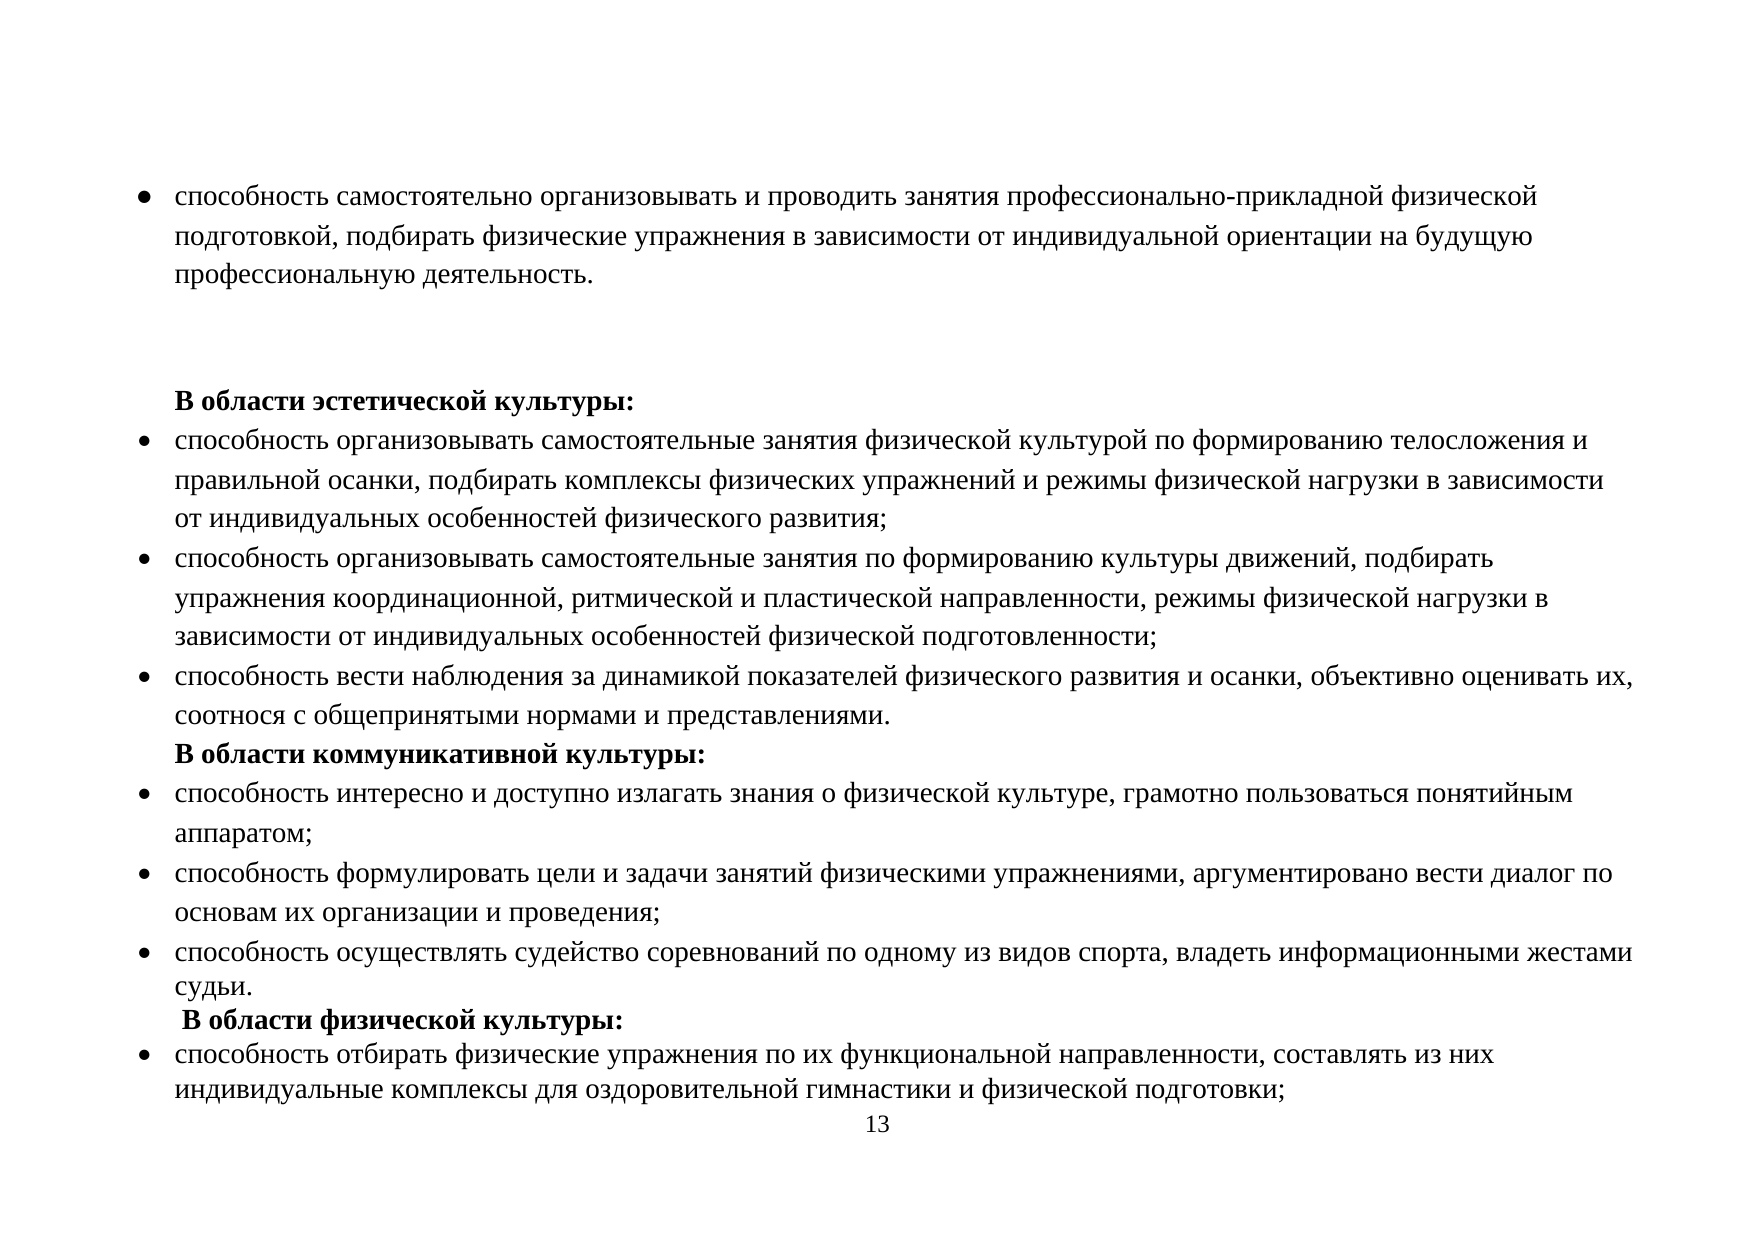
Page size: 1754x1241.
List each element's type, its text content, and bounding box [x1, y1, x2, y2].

list В области эстетической культуры: [174, 383, 1636, 416]
list способность самостоятельно организовывать и проводить занятия профессионально-прикладной физической подготовкой, подбирать физические упражнения в зависимости от индивидуальной ориентации на будущую профессиональную деятельность. [137, 177, 1636, 290]
list способность организовывать самостоятельные занятия физической культурой по формированию телосложения и правильной осанки, подбирать комплексы физических упражнений и режимы физической нагрузки в зависимости от индивидуальных особенностей физического развития; [137, 421, 1636, 534]
list способность формулировать цели и задачи занятий физическими упражнениями, аргументировано вести диалог по основам их организации и проведения; [137, 854, 1636, 928]
list В области коммуникативной культуры: [174, 736, 1636, 769]
list способность осуществлять судейство соревнований по одному из видов спорта, владеть информационными жестами судьи. [137, 933, 1636, 1002]
list способность отбирать физические упражнения по их функциональной направленности, составлять из них индивидуальные комплексы для оздоровительной гимнастики и физической подготовки; [137, 1036, 1636, 1105]
list способность вести наблюдения за динамикой показателей физического развития и осанки, объективно оценивать их, соотнося с общепринятыми нормами и представлениями. [137, 657, 1636, 731]
list способность интересно и доступно излагать знания о физической культуре, грамотно пользоваться понятийным аппаратом; [137, 774, 1636, 849]
list способность организовывать самостоятельные занятия по формированию культуры движений, подбирать упражнения координационной, ритмической и пластической направленности, режимы физической нагрузки в зависимости от индивидуальных особенностей физической подготовленности; [137, 539, 1636, 652]
list В области физической культуры: [174, 1002, 1636, 1036]
